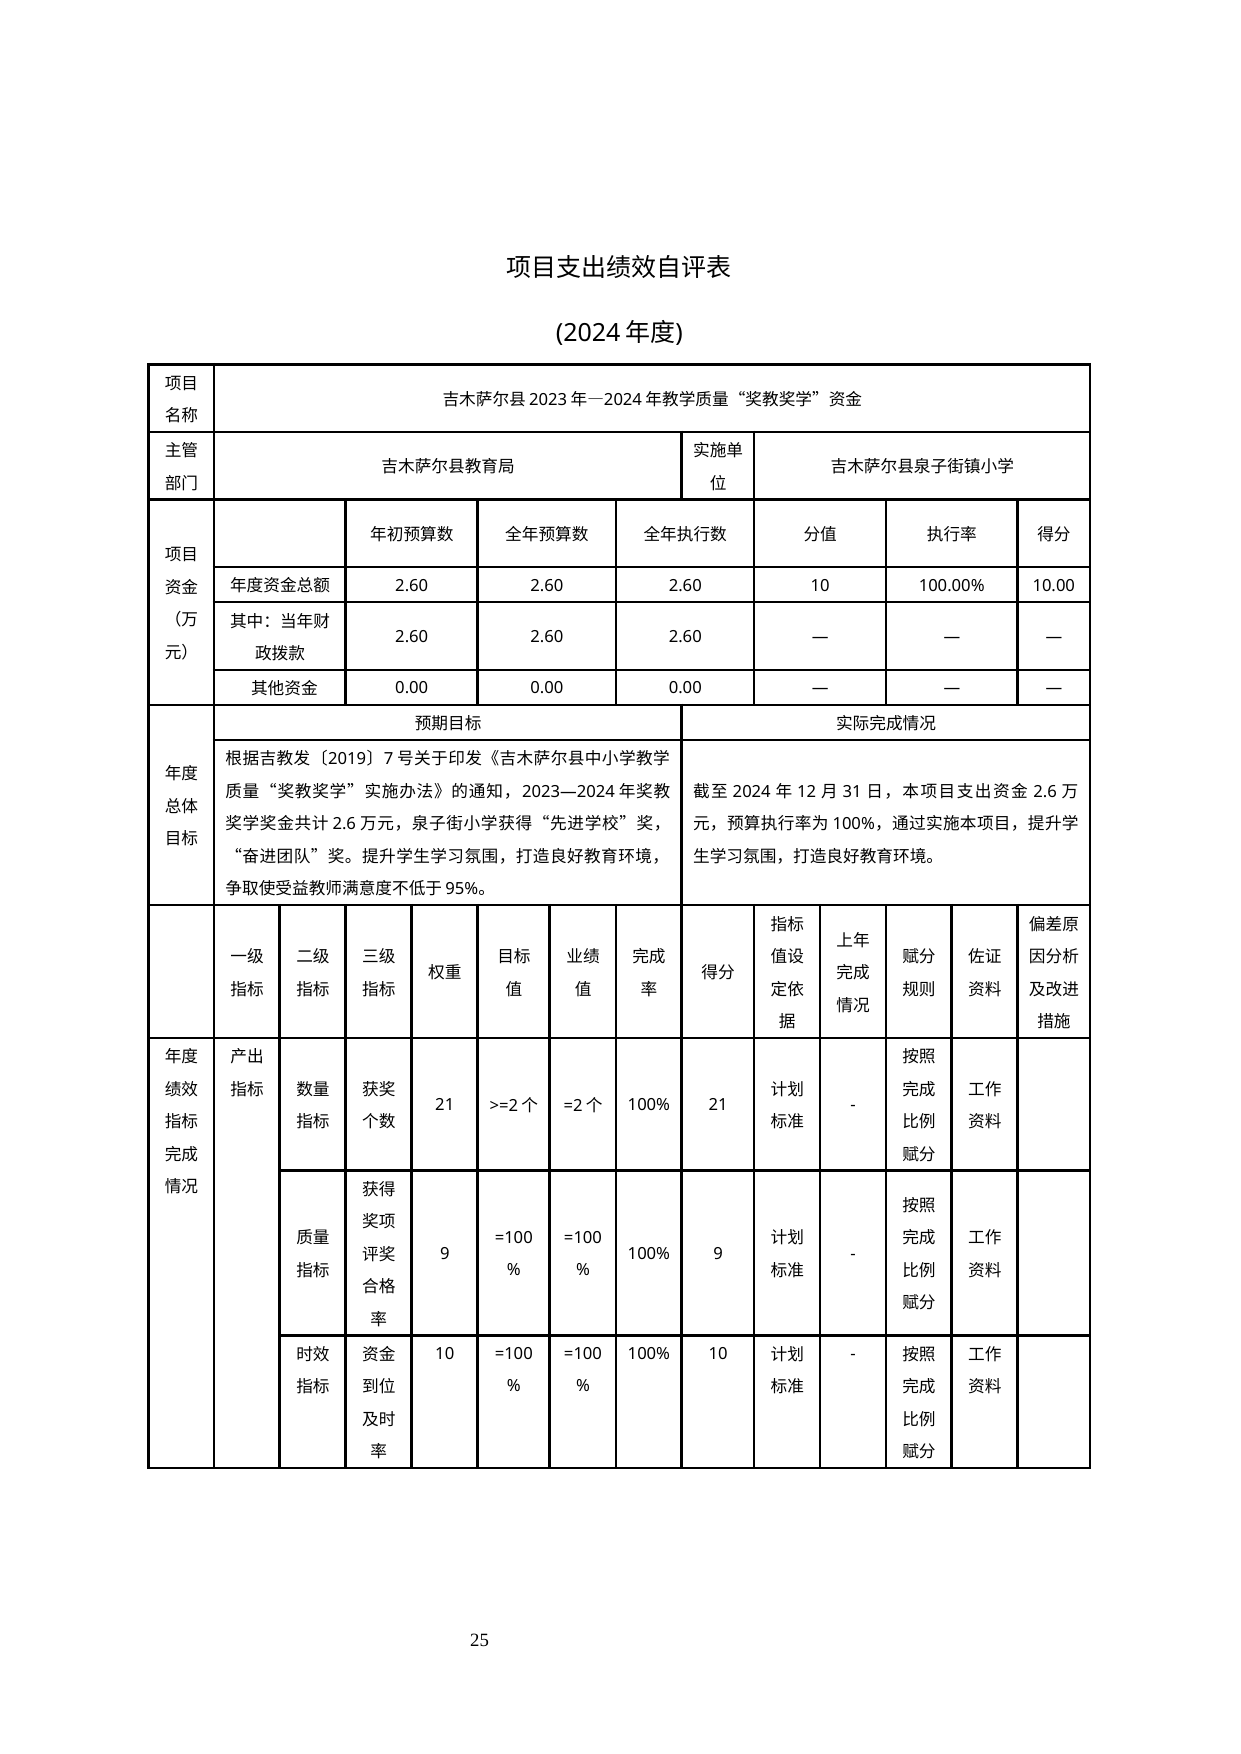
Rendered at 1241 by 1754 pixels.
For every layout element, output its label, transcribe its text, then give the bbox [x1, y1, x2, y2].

table_cell 三级指标 [347, 906, 410, 1036]
table_cell 计划标准 [755, 1172, 819, 1334]
table_cell 年度绩效指标完成情况 [150, 1039, 213, 1467]
table_cell 一级指标 [215, 906, 278, 1036]
table_cell 计划标准 [755, 1337, 819, 1467]
table_cell [1019, 1337, 1089, 1467]
table_cell — [1019, 671, 1089, 703]
table_cell 其他资金 [215, 671, 344, 703]
table_cell 全年预算数 [479, 501, 615, 566]
table_cell 100% [617, 1172, 680, 1334]
table_cell 上年完成情况 [821, 906, 885, 1036]
table_cell 10 [413, 1337, 476, 1467]
table_cell 21 [683, 1039, 753, 1169]
table_cell 全年执行数 [617, 501, 753, 566]
table_cell [215, 501, 344, 566]
table_cell 目标值 [479, 906, 548, 1036]
table_cell 21 [413, 1039, 476, 1169]
table_cell 获得奖项评奖合格率 [347, 1172, 410, 1334]
table_cell 吉木萨尔县教育局 [215, 433, 680, 498]
table_cell 得分 [683, 906, 753, 1036]
table_cell 按照完成比例赋分 [887, 1039, 950, 1169]
table_cell 年度资金总额 [215, 568, 344, 601]
table_cell 获奖个数 [347, 1039, 410, 1169]
table_cell 2.60 [479, 603, 615, 668]
table_cell 100% [617, 1039, 680, 1169]
table_cell 2.60 [617, 603, 753, 668]
table_cell 数量指标 [281, 1039, 344, 1169]
table_cell 吉木萨尔县泉子街镇小学 [755, 433, 1089, 498]
table_cell 指标值设定依据 [755, 906, 819, 1036]
table_cell 产出指标 [215, 1039, 278, 1467]
table_cell 工作资料 [953, 1337, 1016, 1467]
table_cell 佐证资料 [953, 906, 1016, 1036]
table_cell =100% [479, 1172, 548, 1334]
table_cell 权重 [413, 906, 476, 1036]
table_cell 根据吉教发〔2019〕7号关于印发《吉木萨尔县中小学教学质量“奖教奖学”实施办法》的通知，2023—2024年奖教奖学奖金共计2.6万元，泉子街小学获得“先进学校”奖，“奋进团队”奖。提升学生学习氛围，打造良好教育环境，争取使受益教师满意度不低于95%。 [215, 741, 680, 904]
table_cell =100% [551, 1337, 615, 1467]
table_cell =2个 [551, 1039, 615, 1169]
table_cell - [821, 1172, 885, 1334]
table_cell [150, 906, 213, 1036]
table_cell 质量指标 [281, 1172, 344, 1334]
table_cell 年初预算数 [347, 501, 476, 566]
table_cell 完成率 [617, 906, 680, 1036]
table_cell 工作资料 [953, 1039, 1016, 1169]
table_cell =100% [479, 1337, 548, 1467]
table_cell 偏差原因分析及改进措施 [1019, 906, 1089, 1036]
table_cell 2.60 [617, 568, 753, 601]
table_cell 分值 [755, 501, 885, 566]
table_cell 100% [617, 1337, 680, 1467]
table_cell [1019, 1172, 1089, 1334]
table_cell 2.60 [347, 603, 476, 668]
table_cell 10 [683, 1337, 753, 1467]
table_cell — [887, 671, 1016, 703]
table_cell 实施单位 [683, 433, 753, 498]
table_cell 二级指标 [281, 906, 344, 1036]
table_cell 项目资金（万元） [150, 501, 213, 703]
table_cell 实际完成情况 [683, 706, 1089, 739]
table_cell - [821, 1039, 885, 1169]
table_cell >=2个 [479, 1039, 548, 1169]
table_cell 0.00 [479, 671, 615, 703]
table_cell 赋分规则 [887, 906, 950, 1036]
table_cell 主管部门 [150, 433, 213, 498]
table_cell 9 [413, 1172, 476, 1334]
table_cell 0.00 [617, 671, 753, 703]
table_cell — [1019, 603, 1089, 668]
table_cell 年度总体目标 [150, 706, 213, 904]
table_cell 按照完成比例赋分 [887, 1337, 950, 1467]
table_cell 业绩值 [551, 906, 615, 1036]
table_cell 2.60 [347, 568, 476, 601]
table_cell - [821, 1337, 885, 1467]
table_cell 吉木萨尔县2023年—2024年教学质量“奖教奖学”资金 [215, 366, 1089, 431]
table_cell 执行率 [887, 501, 1016, 566]
table_cell 10.00 [1019, 568, 1089, 601]
table_cell 2.60 [479, 568, 615, 601]
table_cell 100.00% [887, 568, 1016, 601]
table_cell 其中：当年财政拨款 [215, 603, 344, 668]
table_cell 按照完成比例赋分 [887, 1172, 950, 1334]
table_cell 时效指标 [281, 1337, 344, 1467]
table_cell =100% [551, 1172, 615, 1334]
table_cell — [755, 671, 885, 703]
table_header 项目支出绩效自评表 [148, 233, 1090, 298]
table_cell — [755, 603, 885, 668]
table_cell 0.00 [347, 671, 476, 703]
table_cell 工作资料 [953, 1172, 1016, 1334]
table_cell 项目名称 [150, 366, 213, 431]
table_cell 计划标准 [755, 1039, 819, 1169]
table_cell 得分 [1019, 501, 1089, 566]
table_cell 10 [755, 568, 885, 601]
table_cell (2024年度) [148, 298, 1090, 363]
table_cell 资金到位及时率 [347, 1337, 410, 1467]
table_cell 9 [683, 1172, 753, 1334]
table_cell 截至2024年12月31日，本项目支出资金2.6万元，预算执行率为100%，通过实施本项目，提升学生学习氛围，打造良好教育环境。 [683, 741, 1089, 904]
table_cell 预期目标 [215, 706, 680, 739]
table_cell — [887, 603, 1016, 668]
table_cell [1019, 1039, 1089, 1169]
